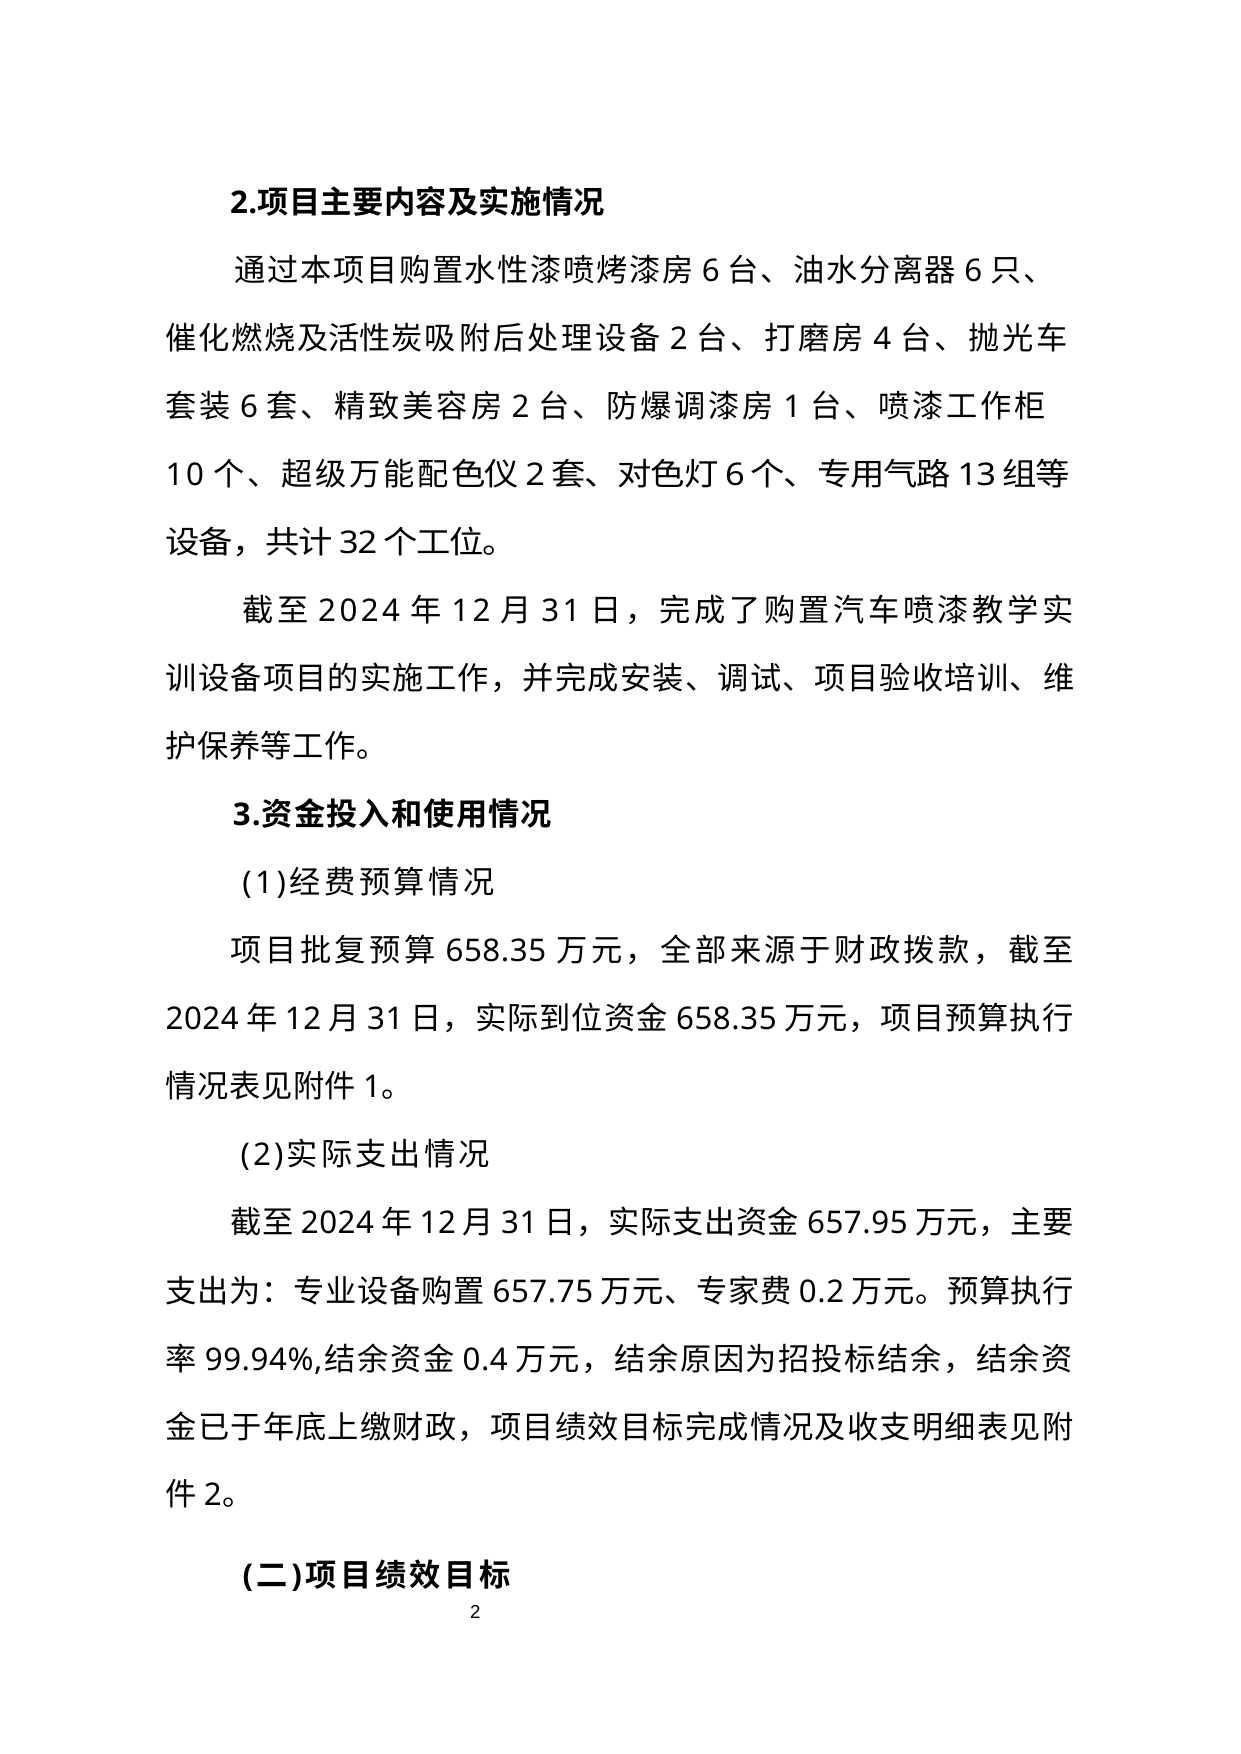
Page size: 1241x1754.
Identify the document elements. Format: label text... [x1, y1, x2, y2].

text 通过本项目购置水性漆喷烤漆房6台、油水分离器6只、催化燃烧及活性炭吸附后处理设备2台、打磨房4台、抛光车套装6套、精致美容房2台、防爆调漆房1台、喷漆工作柜10个、超级万能配色仪2套、对色灯6个、专用气路13组等设备，共计32个工位。 [165, 245, 1075, 563]
text (二)项目绩效目标 [165, 1550, 1075, 1596]
text 项目批复预算658.35万元，全部来源于财政拨款，截至2024年12月31日，实际到位资金658.35万元，项目预算执行情况表见附件1。 [165, 925, 1075, 1107]
text 截至2024年12月31日，实际支出资金657.95万元，主要支出为：专业设备购置657.75万元、专家费0.2万元。预算执行率99.94%,结余资金0.4万元，结余原因为招投标结余，结余资金已于年底上缴财政，项目绩效目标完成情况及收支明细表见附件2。 [165, 1198, 1075, 1515]
text 截至2024年12月31日，完成了购置汽车喷漆教学实训设备项目的实施工作，并完成安装、调试、项目验收培训、维护保养等工作。 [165, 586, 1075, 767]
text (2)实际支出情况 [165, 1129, 1075, 1175]
text 3.资金投入和使用情况 [165, 789, 1075, 834]
text 2.项目主要内容及实施情况 [165, 177, 1075, 223]
text (1)经费预算情况 [165, 857, 1075, 903]
